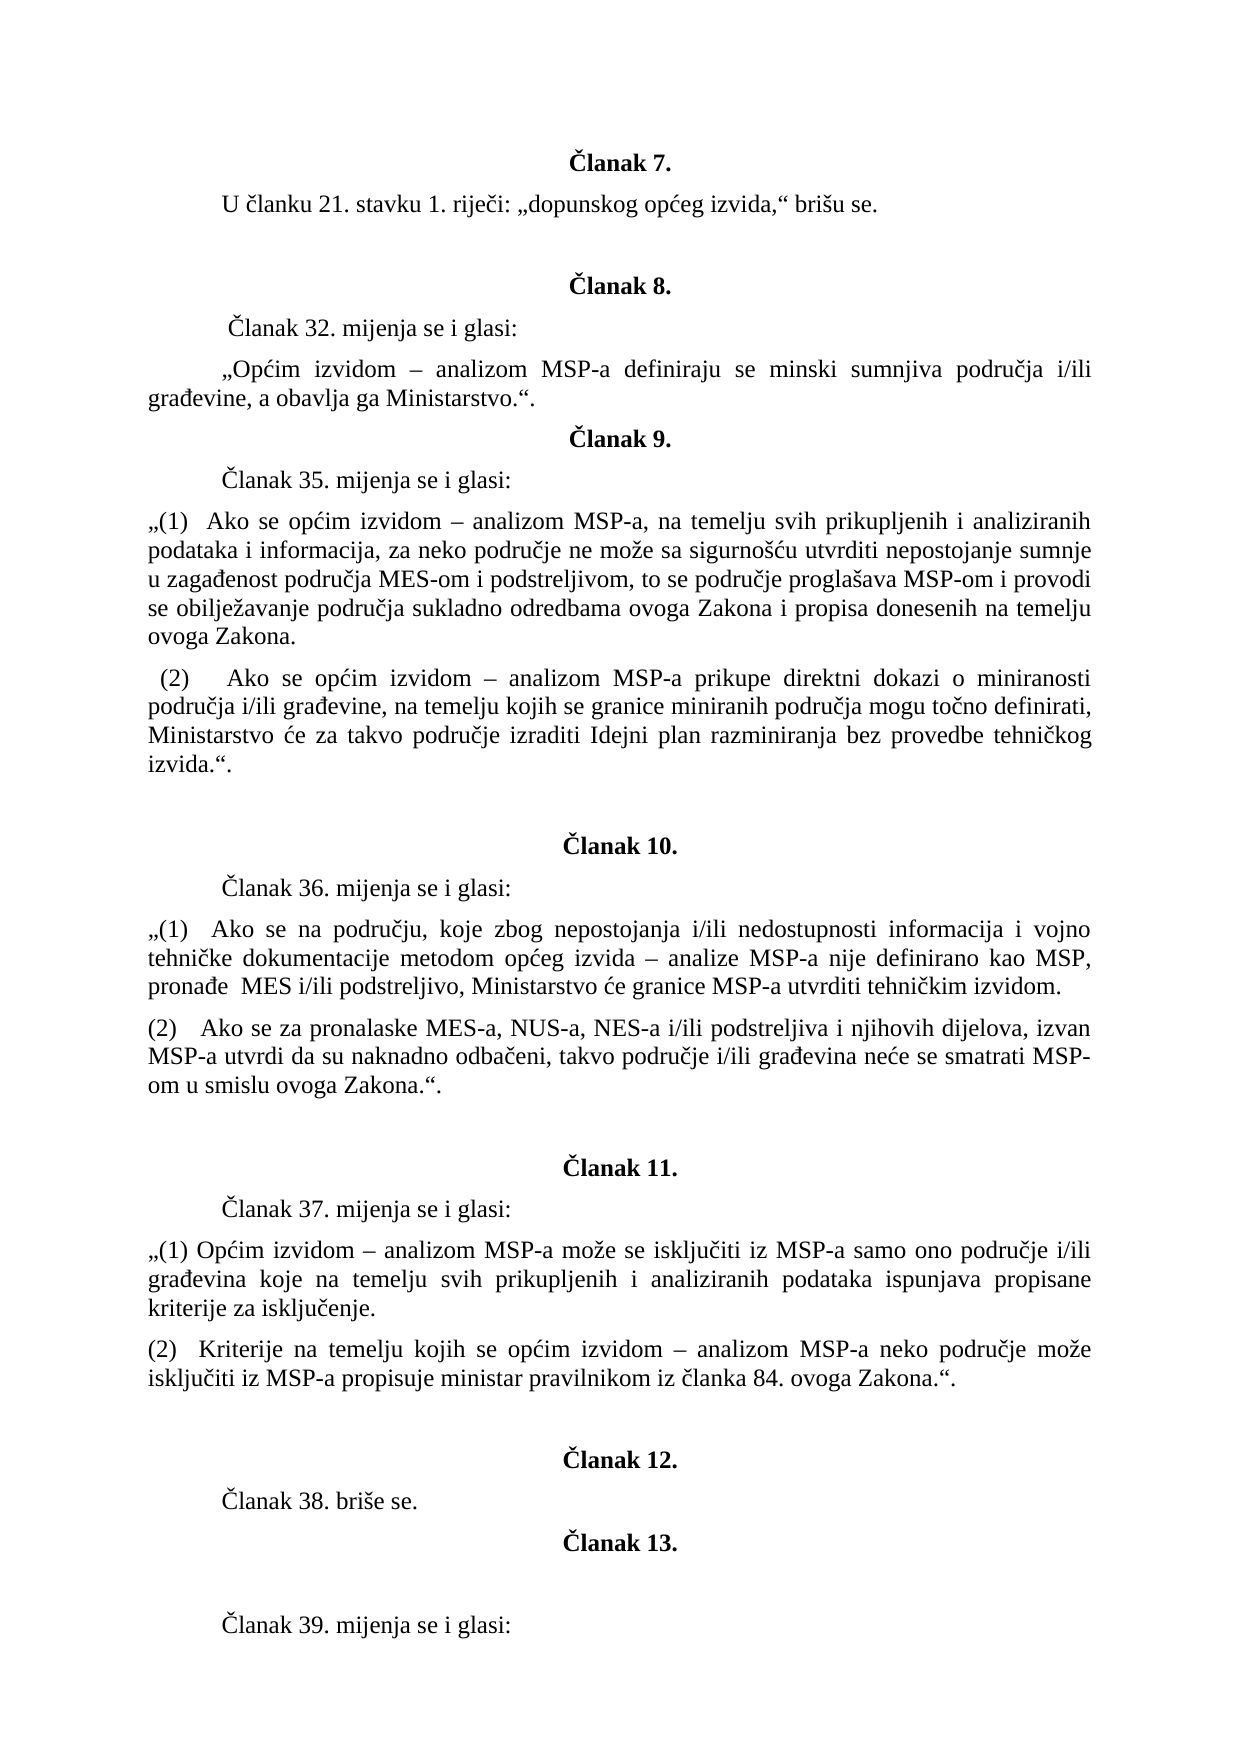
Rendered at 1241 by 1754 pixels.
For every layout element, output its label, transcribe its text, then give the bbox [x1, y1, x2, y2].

text Članak 36. mijenja se i glasi: [148, 873, 1093, 901]
text Članak 11. [148, 1153, 1093, 1181]
text Članak 8. [148, 271, 1093, 300]
text Članak 38. briše se. [148, 1486, 1093, 1515]
text U članku 21. stavku 1. riječi: „dopunskog općeg izvida,“ brišu se. [148, 189, 1093, 218]
text Članak 10. [148, 831, 1093, 860]
text (2) Ako se općim izvidom – analizom MSP-a prikupe direktni dokazi o miniranosti područja i/ili građevine, na temelju kojih se granice miniranih područja mogu točno definirati, Ministarstvo će za takvo područje izraditi Idejni plan razminiranja bez provedbe tehničkog izvida.“. [148, 663, 1093, 778]
text Članak 37. mijenja se i glasi: [148, 1194, 1093, 1223]
text Članak 12. [148, 1445, 1093, 1474]
text „(1) Općim izvidom – analizom MSP-a može se isključiti iz MSP-a samo ono područje i/ili građevina koje na temelju svih prikupljenih i analiziranih podataka ispunjava propisane kriterije za isključenje. [148, 1235, 1093, 1321]
text Članak 9. [148, 424, 1093, 453]
text (2) Ako se za pronalaske MES-a, NUS-a, NES-a i/ili podstreljiva i njihovih dijelova, izvan MSP-a utvrdi da su naknadno odbačeni, takvo područje i/ili građevina neće se smatrati MSP-om u smislu ovoga Zakona.“. [148, 1013, 1093, 1099]
text Članak 35. mijenja se i glasi: [148, 465, 1093, 494]
text Članak 32. mijenja se i glasi: [148, 313, 1093, 341]
text „(1) Ako se općim izvidom – analizom MSP-a, na temelju svih prikupljenih i analiziranih podataka i informacija, za neko područje ne može sa sigurnošću utvrditi nepostojanje sumnje u zagađenost područja MES-om i podstreljivom, to se područje proglašava MSP-om i provodi se obilježavanje područja sukladno odredbama ovoga Zakona i propisa donesenih na temelju ovoga Zakona. [148, 506, 1093, 650]
text Članak 7. [148, 148, 1093, 176]
text Članak 13. [148, 1528, 1093, 1556]
text (2) Kriterije na temelju kojih se općim izvidom – analizom MSP-a neko područje može isključiti iz MSP-a propisuje ministar pravilnikom iz članka 84. ovoga Zakona.“. [148, 1334, 1093, 1391]
text „(1) Ako se na području, koje zbog nepostojanja i/ili nedostupnosti informacija i vojno tehničke dokumentacije metodom općeg izvida – analize MSP-a nije definirano kao MSP, pronađe MES i/ili podstreljivo, Ministarstvo će granice MSP-a utvrditi tehničkim izvidom. [148, 914, 1093, 1000]
text Članak 39. mijenja se i glasi: [148, 1610, 1093, 1639]
text „Općim izvidom – analizom MSP-a definiraju se minski sumnjiva područja i/ili građevine, a obavlja ga Ministarstvo.“. [148, 354, 1093, 411]
